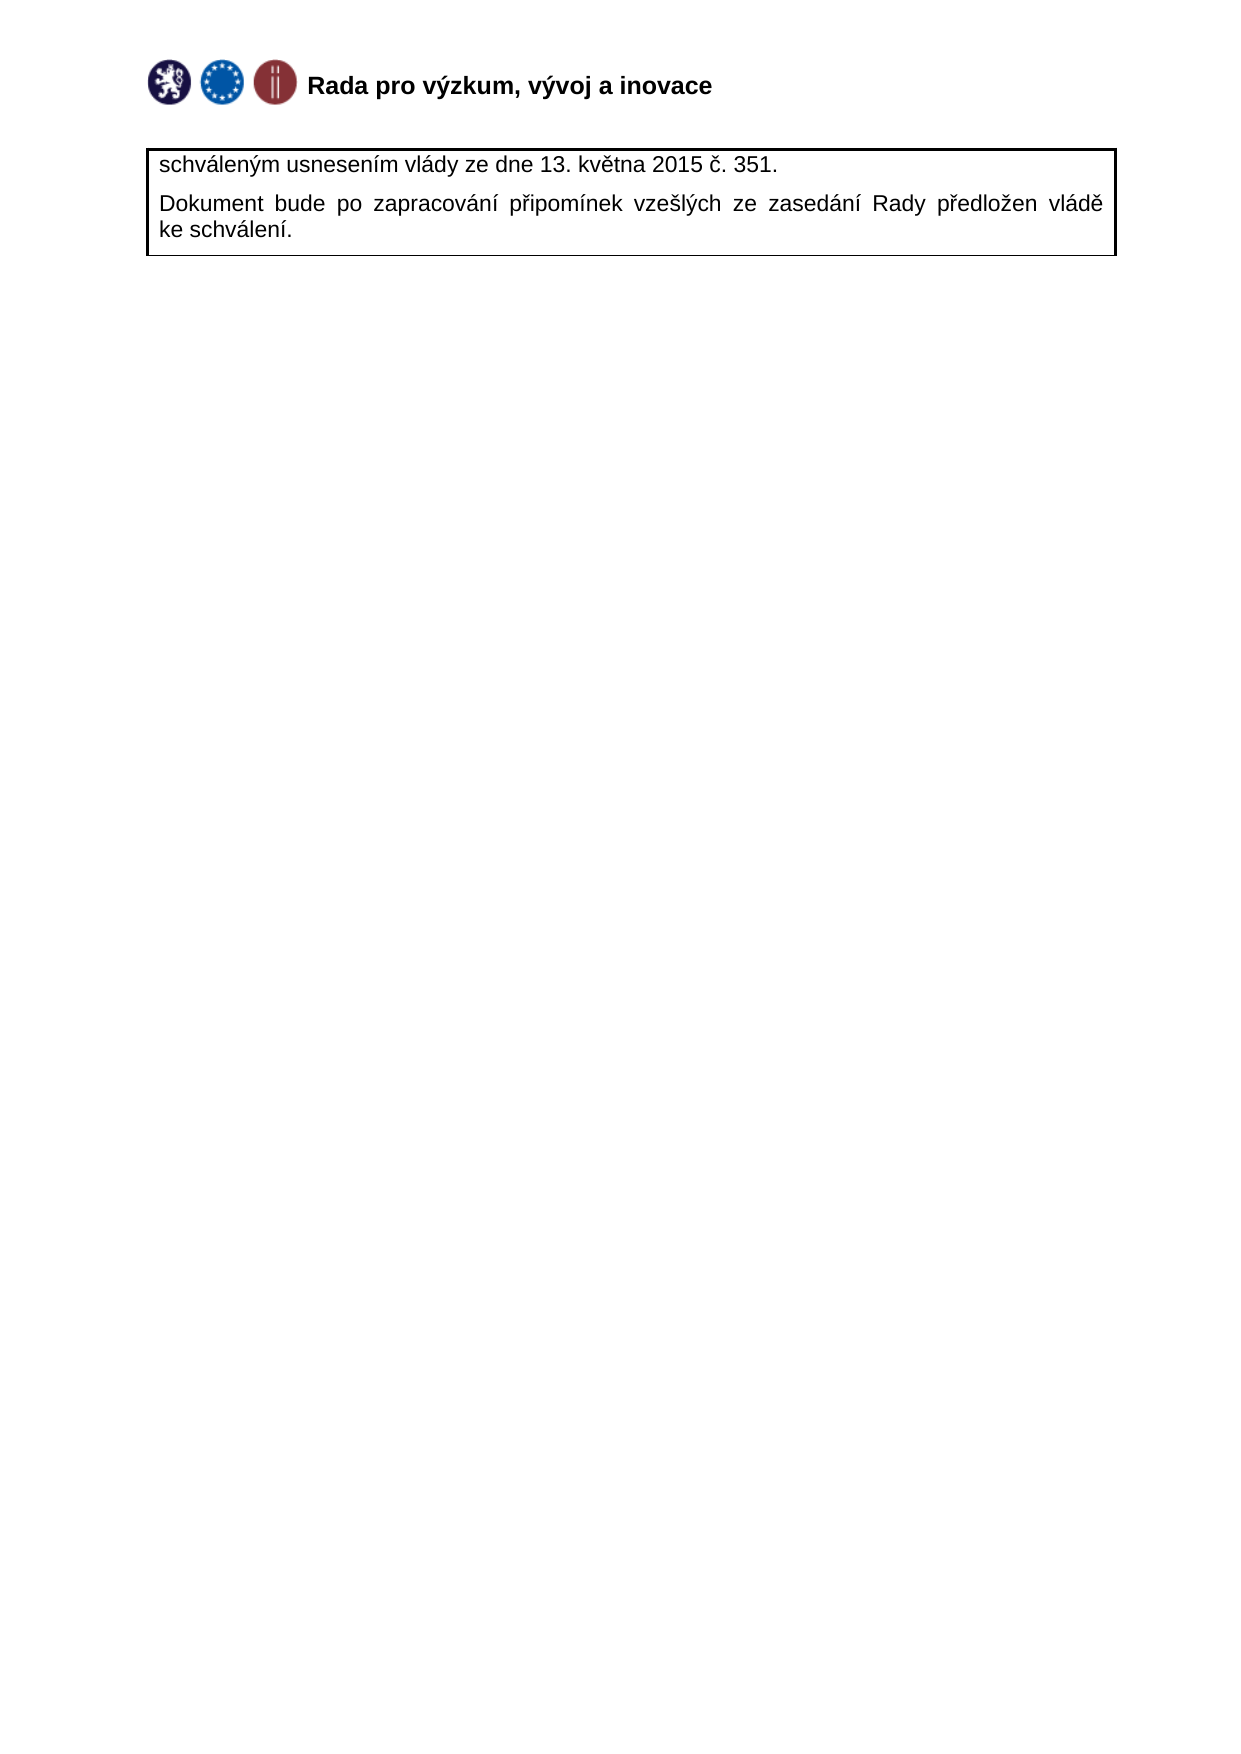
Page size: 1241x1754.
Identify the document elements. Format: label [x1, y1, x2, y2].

table_cell [149, 151, 1114, 255]
picture [147, 59, 298, 106]
